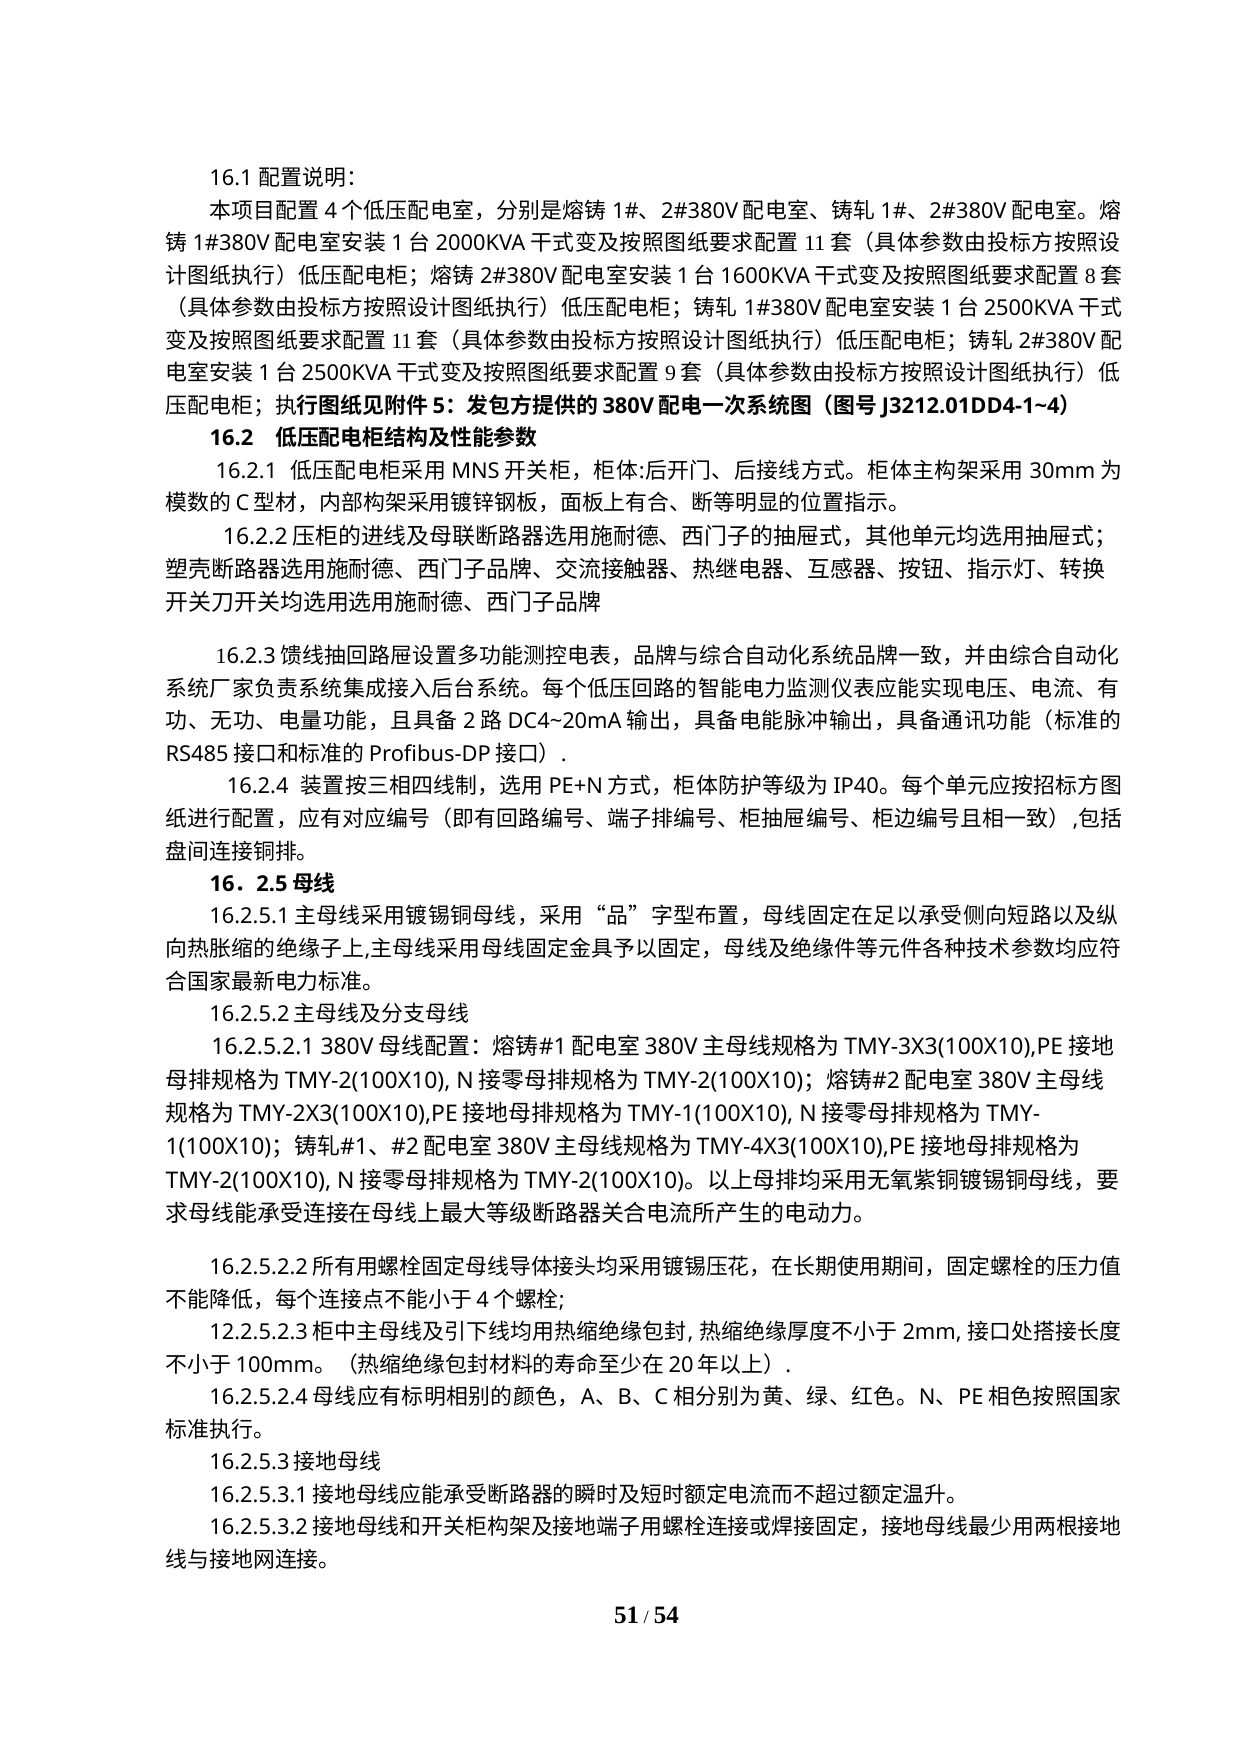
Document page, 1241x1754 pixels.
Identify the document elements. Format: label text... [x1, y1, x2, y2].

text 16.2.5.3.2接地母线和开关柜构架及接地端子用螺栓连接或焊接固定，接地母线最少用两根接地线与接地网连接。 [165, 1509, 1122, 1574]
text 16.2.5.3接地母线 [165, 1444, 1122, 1476]
text 16.2.5.2.4母线应有标明相别的颜色，A、B、C相分别为黄、绿、红色。N、PE相色按照国家标准执行。 [165, 1379, 1122, 1444]
text 16.2.1 低压配电柜采用MNS开关柜，柜体:后开门、后接线方式。柜体主构架采用30mm为模数的C型材，内部构架采用镀锌钢板，面板上有合、断等明显的位置指示。 [165, 453, 1122, 518]
text 16.2.4 装置按三相四线制，选用PE+N方式，柜体防护等级为IP40。每个单元应按招标方图纸进行配置，应有对应编号（即有回路编号、端子排编号、柜抽屉编号、柜边编号且相一致）,包括盘间连接铜排。 [165, 768, 1122, 866]
text 16.2.2压柜的进线及母联断路器选用施耐德、西门子的抽屉式，其他单元均选用抽屉式；塑壳断路器选用施耐德、西门子品牌、交流接触器、热继电器、互感器、按钮、指示灯、转换开关刀开关均选用选用施耐德、西门子品牌 [165, 518, 1122, 617]
text 16.2 低压配电柜结构及性能参数 [165, 420, 1122, 453]
text 16.2.3馈线抽回路屉设置多功能测控电表，品牌与综合自动化系统品牌一致，并由综合自动化系统厂家负责系统集成接入后台系统。每个低压回路的智能电力监测仪表应能实现电压、电流、有功、无功、电量功能，且具备2路DC4~20mA输出，具备电能脉冲输出，具备通讯功能（标准的RS485接口和标准的Profibus-DP接口）. [165, 638, 1122, 768]
text 16.2.5.2.1 380V母线配置：熔铸#1配电室380V主母线规格为TMY-3X3(100X10),PE接地母排规格为TMY-2(100X10), N接零母排规格为TMY-2(100X10)；熔铸#2配电室380V主母线规格为TMY-2X3(100X10),PE接地母排规格为TMY-1(100X10), N接零母排规格为TMY-1(100X10)；铸轧#1、#2配电室380V主母线规格为TMY-4X3(100X10),PE接地母排规格为TMY-2(100X10), N接零母排规格为TMY-2(100X10)。以上母排均采用无氧紫铜镀锡铜母线，要求母线能承受连接在母线上最大等级断路器关合电流所产生的电动力。 [165, 1028, 1122, 1228]
text 16.2.5.2主母线及分支母线 [165, 996, 1122, 1028]
text 16.2.5.3.1接地母线应能承受断路器的瞬时及短时额定电流而不超过额定温升。 [165, 1476, 1122, 1509]
text 本项目配置4个低压配电室，分别是熔铸1#、2#380V配电室、铸轧1#、2#380V配电室。熔铸1#380V配电室安装1台2000KVA干式变及按照图纸要求配置11套（具体参数由投标方按照设计图纸执行）低压配电柜；熔铸2#380V配电室安装1台1600KVA干式变及按照图纸要求配置8套（具体参数由投标方按照设计图纸执行）低压配电柜；铸轧1#380V配电室安装1台2500KVA干式变及按照图纸要求配置11套（具体参数由投标方按照设计图纸执行）低压配电柜；铸轧2#380V配电室安装1台2500KVA干式变及按照图纸要求配置9套（具体参数由投标方按照设计图纸执行）低压配电柜；执行图纸见附件5：发包方提供的380V配电一次系统图（图号J3212.01DD4-1~4） [165, 193, 1122, 420]
text 16．2.5母线 [165, 866, 1122, 898]
text 16.2.5.1主母线采用镀锡铜母线，采用“品”字型布置，母线固定在足以承受侧向短路以及纵向热胀缩的绝缘子上,主母线采用母线固定金具予以固定，母线及绝缘件等元件各种技术参数均应符合国家最新电力标准。 [165, 898, 1122, 996]
text 12.2.5.2.3柜中主母线及引下线均用热缩绝缘包封, 热缩绝缘厚度不小于2mm, 接口处搭接长度不小于100mm。（热缩绝缘包封材料的寿命至少在20年以上）. [165, 1314, 1122, 1379]
text 16.1 配置说明： [165, 160, 1122, 193]
text 16.2.5.2.2所有用螺栓固定母线导体接头均采用镀锡压花，在长期使用期间，固定螺栓的压力值不能降低，每个连接点不能小于4个螺栓; [165, 1249, 1122, 1314]
